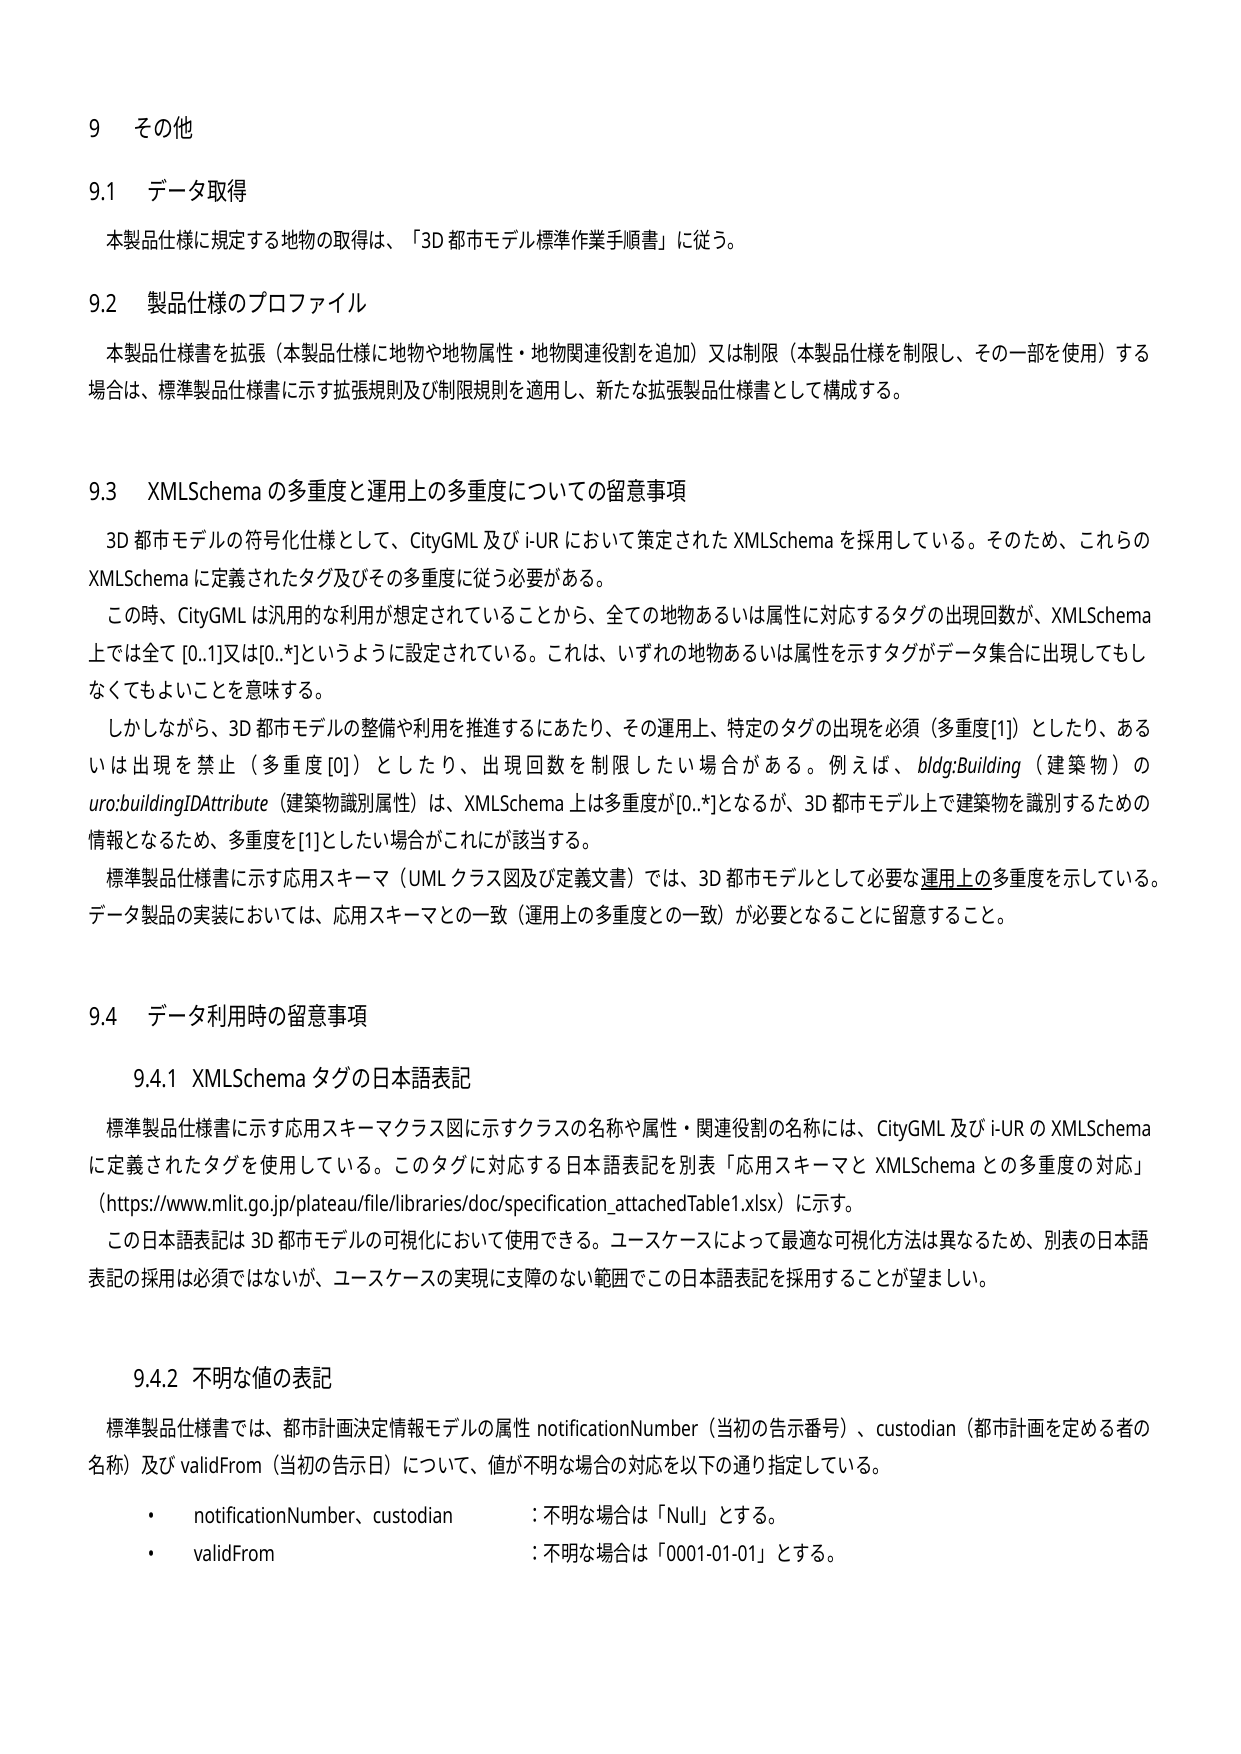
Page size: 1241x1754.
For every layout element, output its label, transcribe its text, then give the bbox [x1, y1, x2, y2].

subtitle その他 [89, 108, 1152, 146]
subtitle XMLSchemaの多重度と運用上の多重度についての留意事項 [89, 471, 1152, 508]
subtitle データ利用時の留意事項 [89, 996, 1152, 1033]
text 本製品仕様に規定する地物の取得は、「3D都市モデル標準作業手順書」に従う。 [89, 221, 1152, 258]
text この日本語表記は3D都市モデルの可視化において使用できる。ユースケースによって最適な可視化方法は異なるため、別表の日本語表記の採用は必須ではないが、ユースケースの実現に支障のない範囲でこの日本語表記を採用することが望ましい。 [89, 1221, 1152, 1296]
subtitle データ取得 [89, 171, 1152, 208]
text 3D都市モデルの符号化仕様として、CityGML及びi-URにおいて策定されたXMLSchemaを採用している。そのため、これらのXMLSchemaに定義されたタグ及びその多重度に従う必要がある。 [89, 521, 1152, 596]
subtitle 製品仕様のプロファイル [89, 283, 1152, 321]
text 本製品仕様書を拡張（本製品仕様に地物や地物属性・地物関連役割を追加）又は制限（本製品仕様を制限し、その一部を使用）する場合は、標準製品仕様書に示す拡張規則及び制限規則を適用し、新たな拡張製品仕様書として構成する。 [89, 333, 1152, 408]
text 標準製品仕様書に示す応用スキーマクラス図に示すクラスの名称や属性・関連役割の名称には、CityGML及びi-URのXMLSchemaに定義されたタグを使用している。このタグに対応する日本語表記を別表「応用スキーマとXMLSchemaとの多重度の対応」（https://www.mlit.go.jp/plateau/file/libraries/doc/specification_attachedTable1.xlsx）に示す。 [89, 1108, 1152, 1221]
text 標準製品仕様書では、都市計画決定情報モデルの属性notificationNumber（当初の告示番号）、custodian（都市計画を定める者の名称）及びvalidFrom（当初の告示日）について、値が不明な場合の対応を以下の通り指定している。 [89, 1408, 1152, 1483]
text 標準製品仕様書に示す応用スキーマ（UMLクラス図及び定義文書）では、3D都市モデルとして必要な運用上の多重度を示している。データ製品の実装においては、応用スキーマとの一致（運用上の多重度との一致）が必要となることに留意すること。 [89, 858, 1152, 933]
text この時、CityGMLは汎用的な利用が想定されていることから、全ての地物あるいは属性に対応するタグの出現回数が、XMLSchema上では全て [0..1]又は[0..*]というように設定されている。これは、いずれの地物あるいは属性を示すタグがデータ集合に出現してもしなくてもよいことを意味する。 [89, 596, 1152, 708]
subtitle XMLSchemaタグの日本語表記 [133, 1058, 1152, 1096]
list validFrom ：不明な場合は「0001-01-01」とする。 [148, 1533, 1152, 1571]
list notificationNumber、custodian ：不明な場合は「Null」とする。 [148, 1496, 1152, 1533]
text しかしながら、3D都市モデルの整備や利用を推進するにあたり、その運用上、特定のタグの出現を必須（多重度[1]）としたり、あるいは出現を禁止（多重度[0]）としたり、出現回数を制限したい場合がある。例えば、bldg:Building（建築物）のuro:buildingIDAttribute（建築物識別属性）は、XMLSchema上は多重度が[0..*]となるが、3D都市モデル上で建築物を識別するための情報となるため、多重度を[1]としたい場合がこれにが該当する。 [89, 708, 1152, 858]
subtitle 不明な値の表記 [133, 1358, 1152, 1396]
